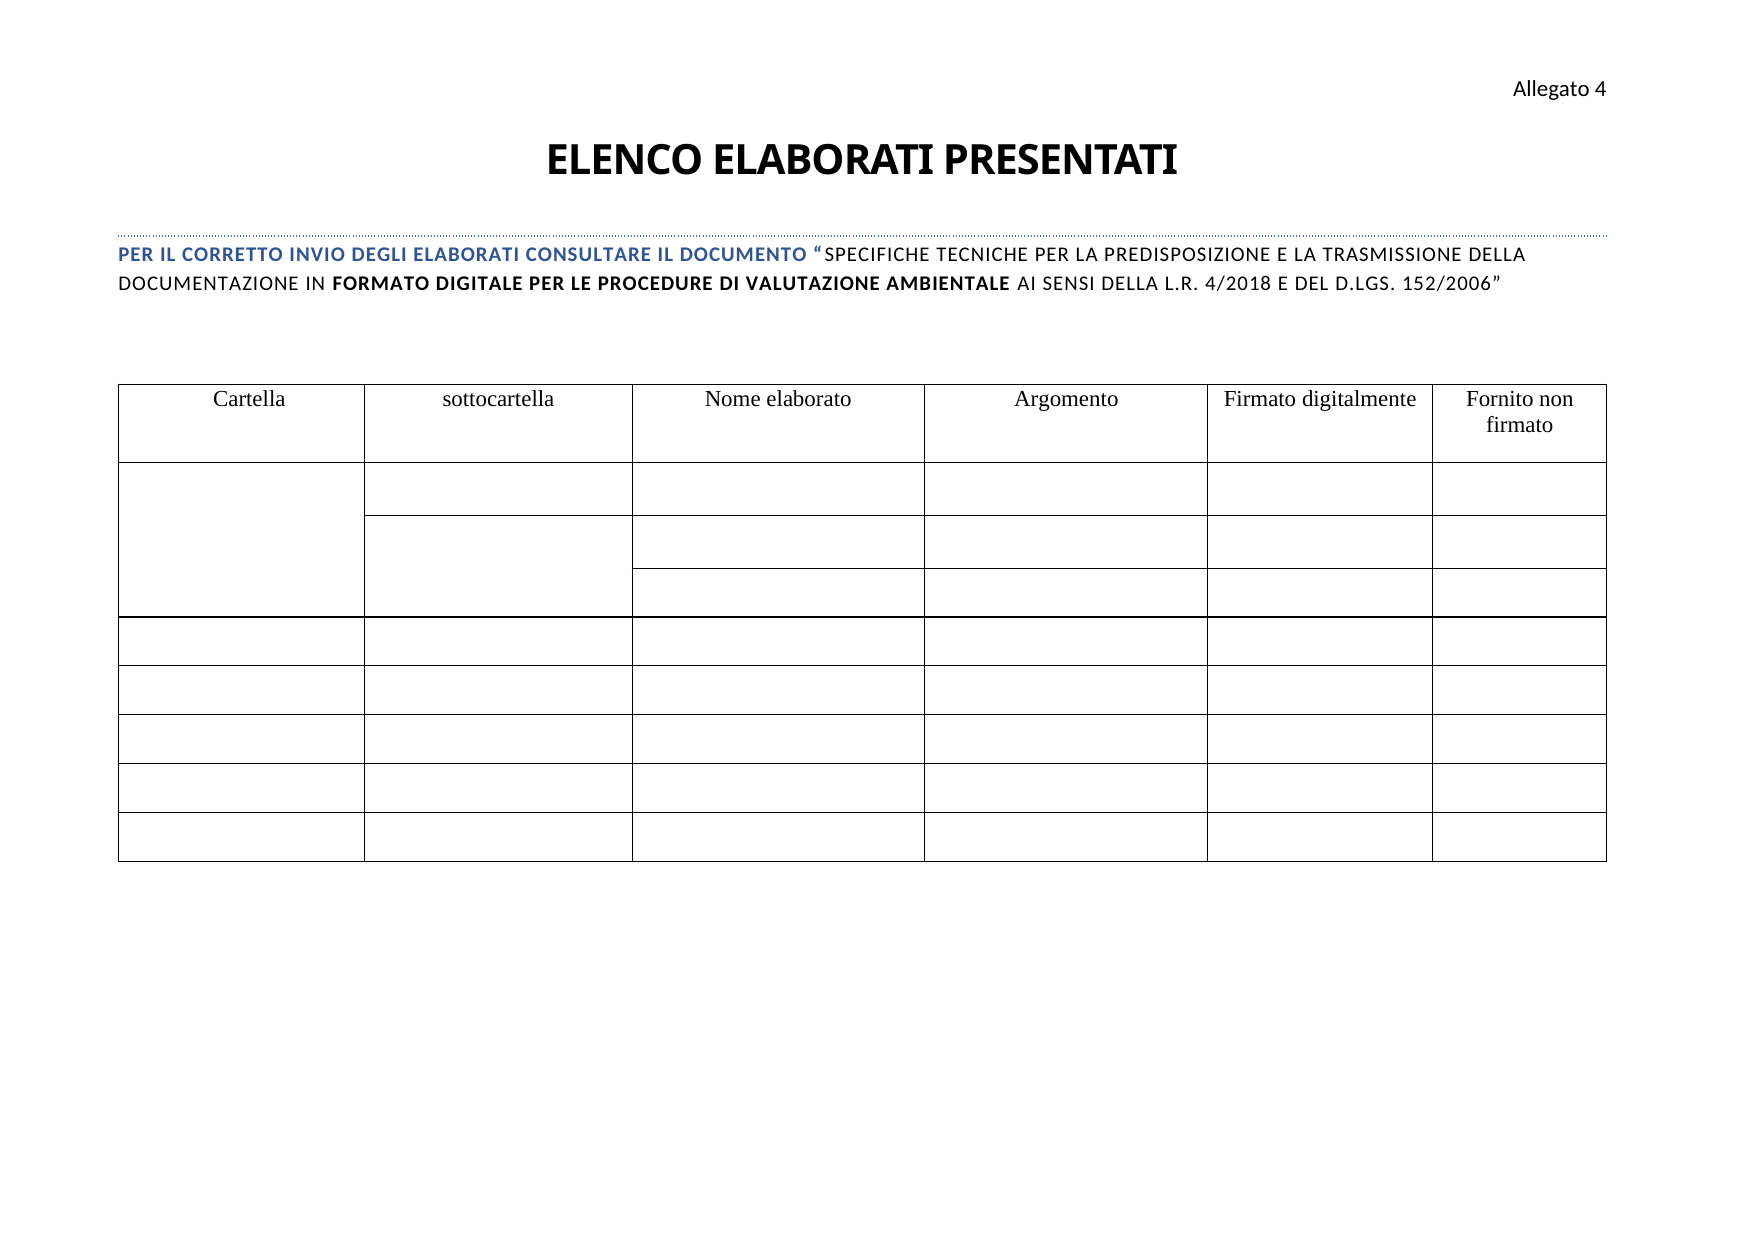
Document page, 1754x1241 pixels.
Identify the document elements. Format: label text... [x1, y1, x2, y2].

table_cell [1433, 666, 1606, 714]
table_cell [1208, 569, 1432, 616]
table_header sottocartella [365, 385, 632, 462]
table_cell [1208, 813, 1432, 861]
table_cell [1208, 618, 1432, 665]
table_cell [365, 463, 632, 515]
table_cell [365, 813, 632, 861]
table_cell [633, 618, 924, 665]
table_cell [1208, 463, 1432, 515]
table_cell [1433, 618, 1606, 665]
table_cell [365, 516, 632, 616]
table_header Nome elaborato [633, 385, 924, 462]
table_cell [925, 666, 1207, 714]
table_cell [925, 715, 1207, 763]
table_cell [365, 666, 632, 714]
table_cell [119, 715, 364, 763]
table_cell [1433, 463, 1606, 515]
table_cell [925, 764, 1207, 812]
subtitle Per il corretto invio degli elaborati consultare il documento “Specifiche tecniche per la predisposizione e la trasmissione della documentazione in formato digitale per le procedure di valutazione ambientale ai sensi della L.R. 4/2018 e del D.Lgs. 152/2006” [118, 235, 1606, 296]
table_cell [925, 463, 1207, 515]
table_cell [633, 666, 924, 714]
table_cell [1208, 666, 1432, 714]
table_cell [633, 569, 924, 616]
table_cell [633, 813, 924, 861]
table_cell [633, 715, 924, 763]
table_cell [925, 569, 1207, 616]
table_cell [925, 618, 1207, 665]
table_cell [1433, 569, 1606, 616]
table_cell [1433, 764, 1606, 812]
table_cell [365, 715, 632, 763]
table_cell [1208, 516, 1432, 567]
table_cell [925, 516, 1207, 567]
table_cell [119, 813, 364, 861]
table_cell [1208, 715, 1432, 763]
title ELENCO ELABORATI PRESENTATI [118, 130, 1606, 187]
table_cell [925, 813, 1207, 861]
table_cell [365, 764, 632, 812]
table_cell [119, 764, 364, 812]
table_header Argomento [925, 385, 1207, 462]
table_cell [1208, 764, 1432, 812]
table_cell [119, 618, 364, 665]
table_header Fornito non firmato [1433, 385, 1606, 462]
table_cell [1433, 715, 1606, 763]
table_cell [633, 463, 924, 515]
table_cell [1433, 516, 1606, 567]
table_cell [633, 516, 924, 567]
table_cell [1433, 813, 1606, 861]
table_cell [365, 618, 632, 665]
table_cell [119, 463, 364, 616]
table_cell [119, 666, 364, 714]
table_header Firmato digitalmente [1208, 385, 1432, 462]
table_header Cartella [119, 385, 364, 462]
table_cell [633, 764, 924, 812]
